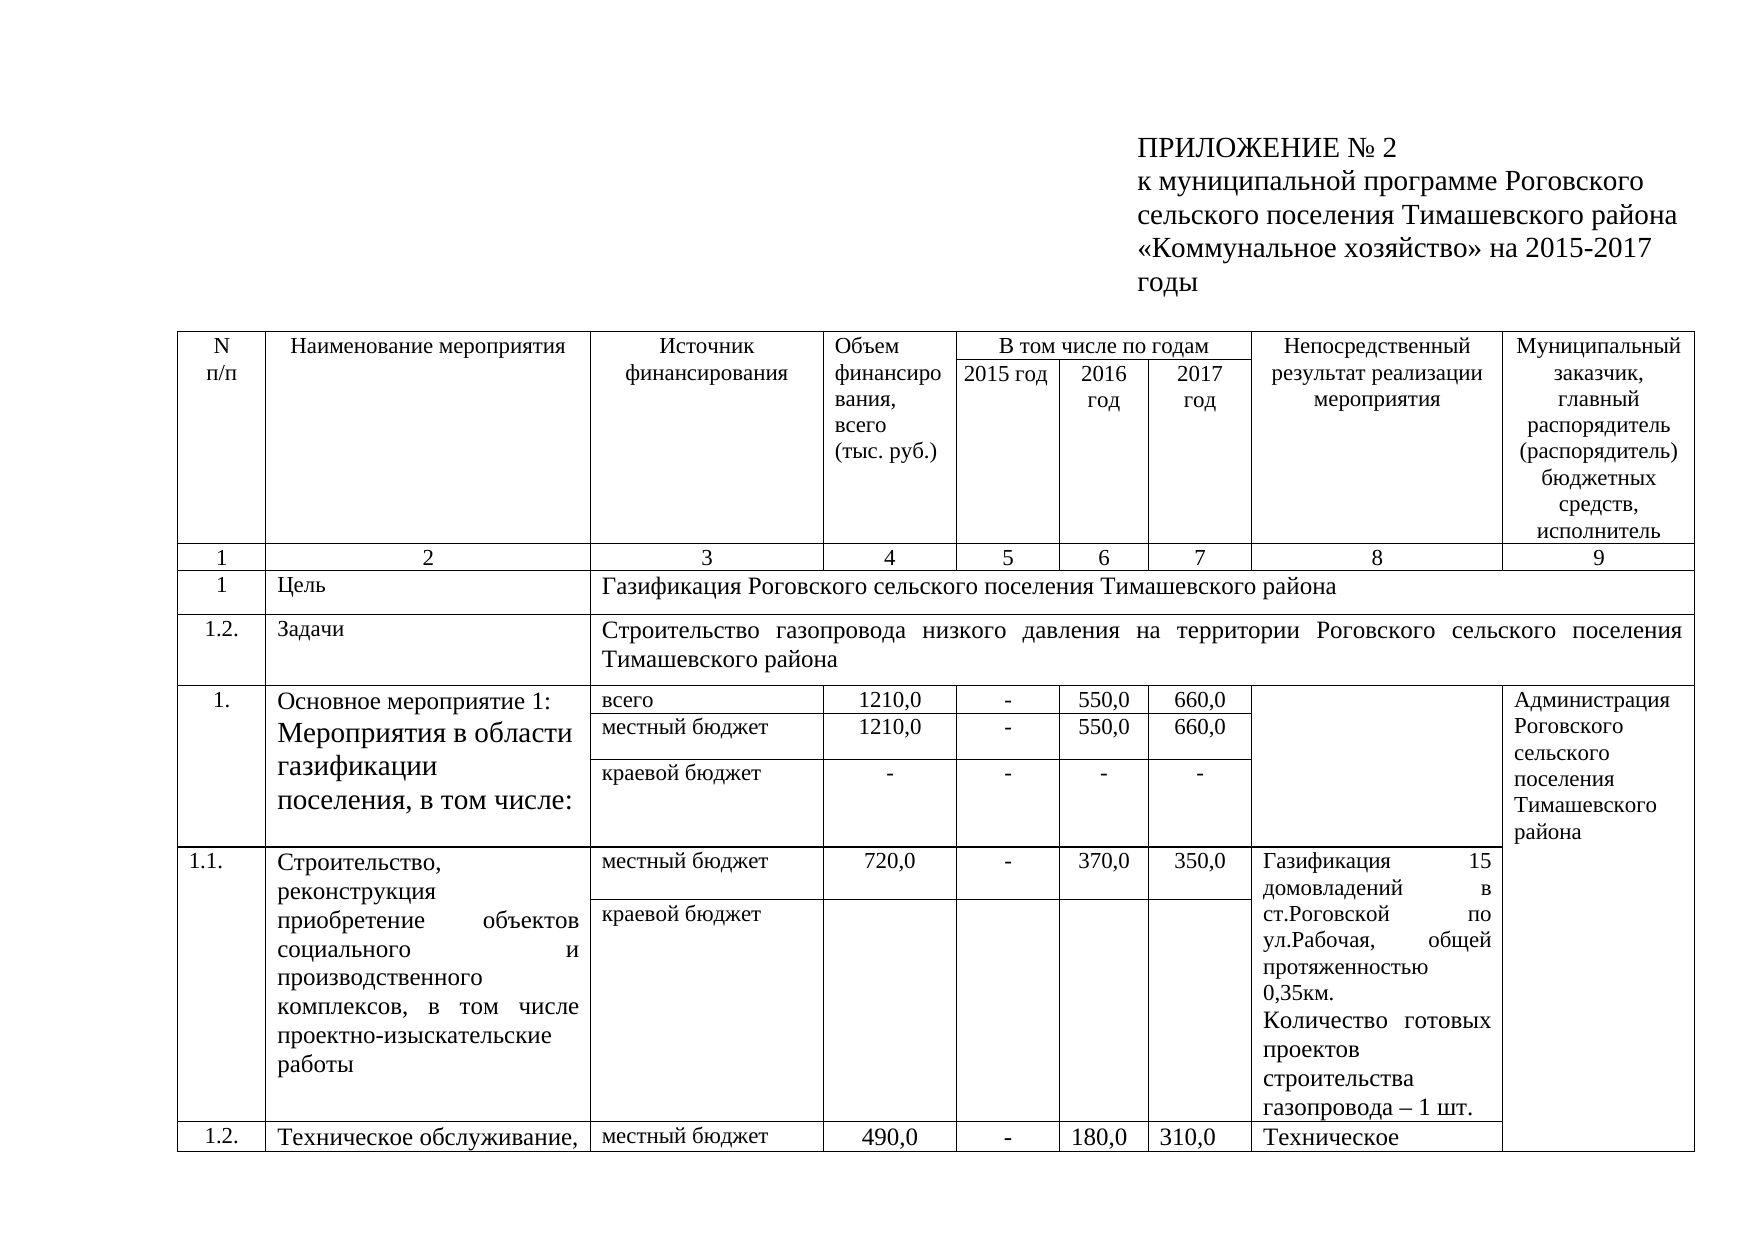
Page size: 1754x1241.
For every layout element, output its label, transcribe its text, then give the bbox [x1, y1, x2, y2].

table_cell - [957, 686, 1059, 712]
text к муниципальной программе Роговского сельского поселения Тимашевского района «Коммунальное хозяйство» на 2015-2017 годы [1137, 163, 1714, 298]
table_cell - [1060, 760, 1148, 846]
table_cell 660,0 [1149, 686, 1251, 712]
table_header Источник финансирования [591, 332, 823, 543]
table_cell 2016 год [1060, 360, 1148, 543]
table_cell Основное мероприятие 1: Мероприятия в области газификации поселения, в том числе: [266, 686, 590, 846]
table_cell Администрация Роговского сельского поселения Тимашевского района [1503, 686, 1694, 1151]
table_cell 1 [178, 571, 265, 614]
table_header В том числе по годам [957, 332, 1251, 358]
table_cell 1.2. [178, 1122, 265, 1151]
table_cell - [824, 760, 956, 846]
table_cell 1210,0 [824, 714, 956, 758]
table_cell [266, 1122, 590, 1151]
table_cell 720,0 [824, 848, 956, 899]
table_header Наименование мероприятия [266, 332, 590, 543]
table_cell 1.1. [178, 848, 265, 1121]
table_header Муниципальный заказчик, главный распорядитель (распорядитель) бюджетных средств, исполнитель [1503, 332, 1694, 543]
table_cell [957, 900, 1059, 1121]
table_cell [1149, 900, 1251, 1121]
table_cell 2 [266, 544, 590, 570]
table_cell 2017 год [1149, 360, 1251, 543]
table_cell 5 [957, 544, 1059, 570]
table_cell Строительство, реконструкция приобретение объектов социального и производственного комплексов, в том числе проектно-изыскательские работы [266, 848, 590, 1121]
table_cell - [957, 760, 1059, 846]
table_cell - [1149, 760, 1251, 846]
table_cell 7 [1149, 544, 1251, 570]
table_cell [1252, 1122, 1502, 1151]
text ПРИЛОЖЕНИЕ № 2 [1137, 130, 1714, 163]
table_cell 550,0 [1060, 714, 1148, 758]
table_cell всего [591, 686, 823, 712]
table_cell местный бюджет [591, 1122, 823, 1151]
table_cell 1 [178, 544, 265, 570]
table_cell 490,0 [824, 1122, 956, 1151]
table_cell 370,0 [1060, 848, 1148, 899]
table_cell Газификация Роговского сельского поселения Тимашевского района [591, 571, 1694, 614]
table_cell [824, 900, 956, 1121]
table_header Объем финансирования, всего (тыс. руб.) [824, 332, 956, 543]
table_cell 350,0 [1149, 848, 1251, 899]
table_cell 1210,0 [824, 686, 956, 712]
table_cell краевой бюджет [591, 760, 823, 846]
table_cell 4 [824, 544, 956, 570]
table_cell краевой бюджет [591, 900, 823, 1121]
table_cell [1252, 686, 1502, 846]
table_cell - [957, 848, 1059, 899]
table_header Непосредственный результат реализации мероприятия [1252, 332, 1502, 543]
table_cell [1060, 900, 1148, 1121]
table_cell Газификация 15 домовладений в ст.Роговской по ул.Рабочая, общей протяженностью 0,35км. Количество готовых проектов строительства газопровода – 1 шт. [1252, 848, 1502, 1121]
table_cell местный бюджет [591, 714, 823, 758]
table_cell 1.2. [178, 615, 265, 685]
table_cell Цель [266, 571, 590, 614]
table_cell - [957, 714, 1059, 758]
table_cell 3 [591, 544, 823, 570]
table_cell - [957, 1122, 1059, 1151]
table_cell 8 [1252, 544, 1502, 570]
table_cell 2015 год [957, 360, 1059, 543]
table_cell Строительство газопровода низкого давления на территории Роговского сельского поселения Тимашевского района [591, 615, 1694, 685]
table_cell местный бюджет [591, 848, 823, 899]
table_cell 180,0 [1060, 1122, 1148, 1151]
table_cell 310,0 [1149, 1122, 1251, 1151]
table_cell 6 [1060, 544, 1148, 570]
table_header N п/п [178, 332, 265, 543]
table_cell 1. [178, 686, 265, 846]
table_cell 9 [1503, 544, 1694, 570]
table_cell 660,0 [1149, 714, 1251, 758]
table_cell 550,0 [1060, 686, 1148, 712]
table_cell Задачи [266, 615, 590, 685]
